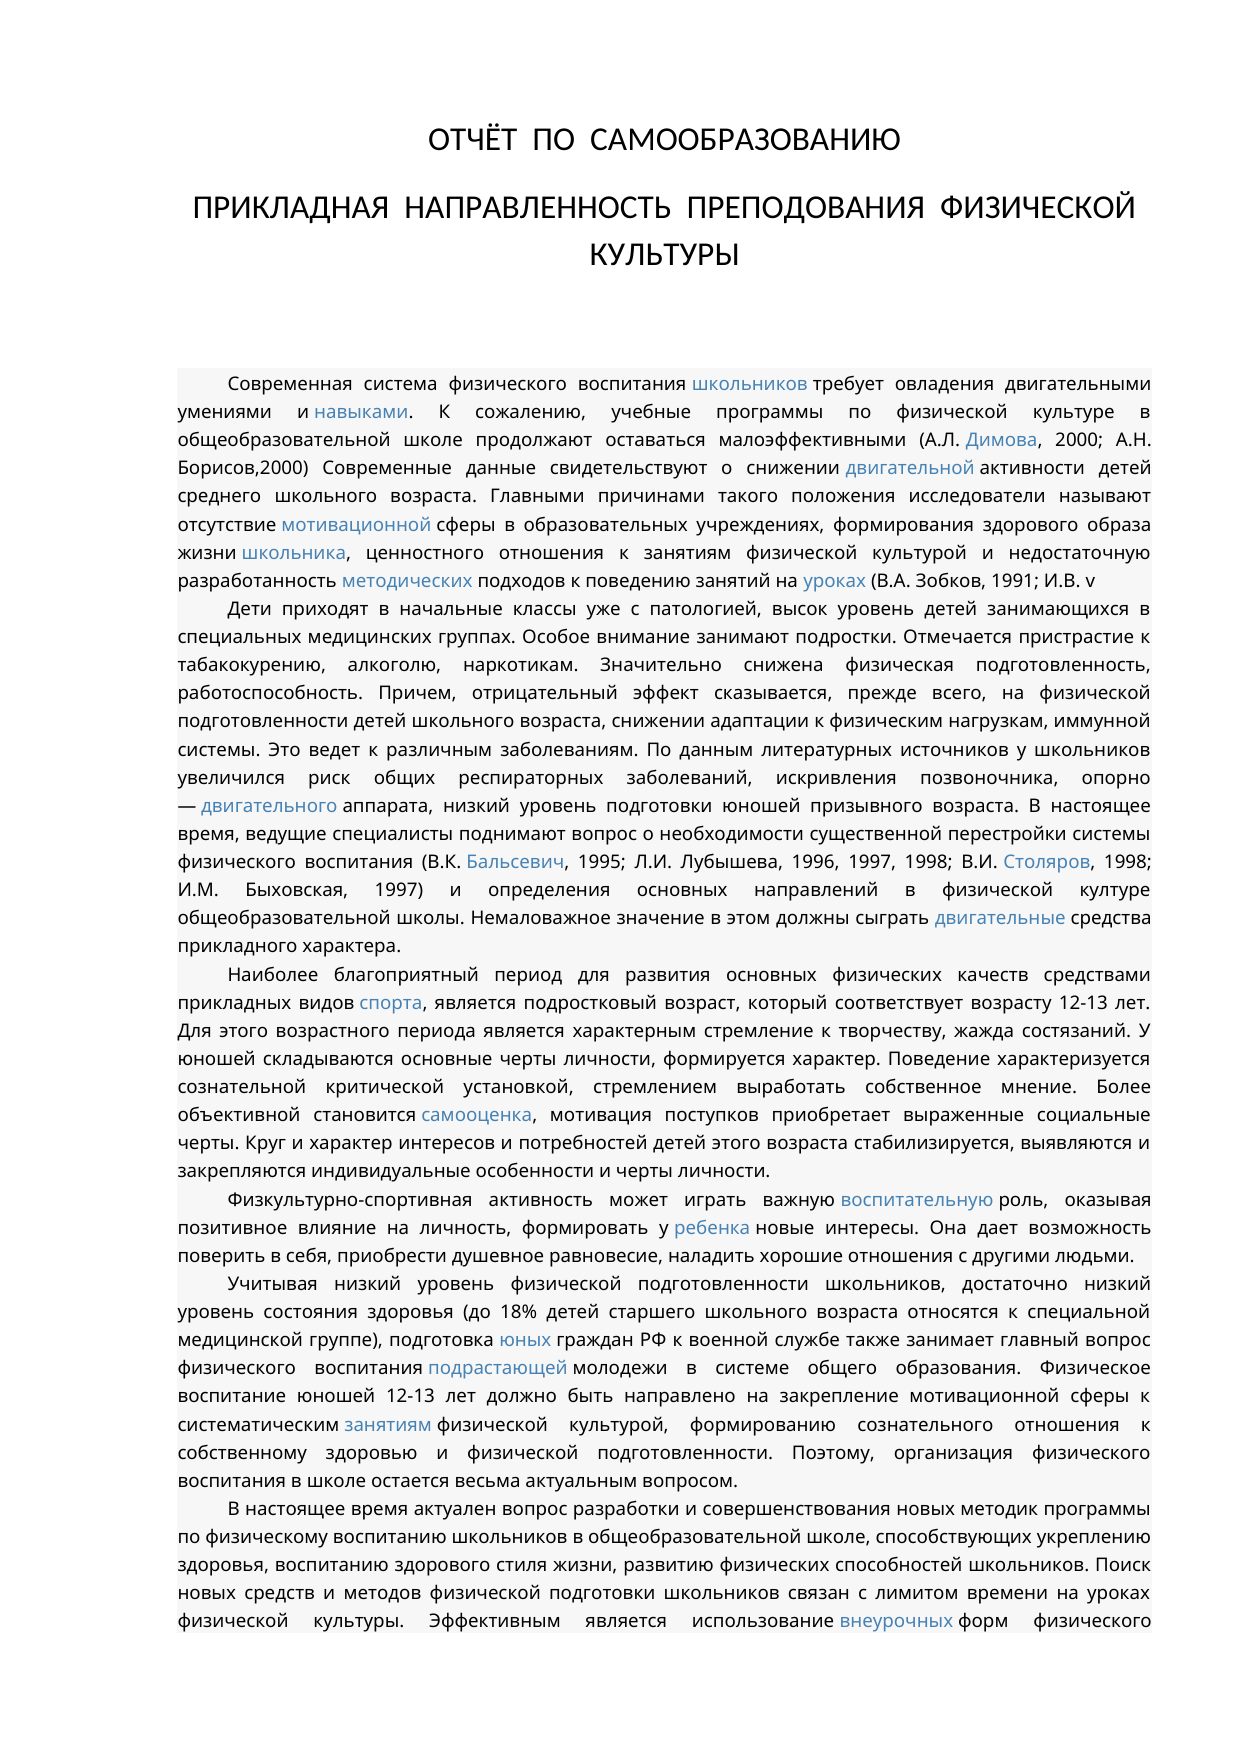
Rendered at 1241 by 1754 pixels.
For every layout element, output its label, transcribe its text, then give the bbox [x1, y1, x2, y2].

text Учитывая низкий уровень физической подготовленности школьников, достаточно низкий уровень состояния здоровья (до 18% детей старшего школьного возраста относятся к специальной медицинской группе), подготовка юных граждан РФ к военной службе также занимает главный вопрос физического воспитания подрастающей молодежи в системе общего образования. Физическое воспитание юношей 12-13 лет должно быть направлено на закрепление мотивационной сферы к систематическим занятиям физической культурой, формированию сознательного отношения к собственному здоровью и физической подготовленности. Поэтому, организация физического воспитания в школе остается весьма актуальным вопросом. [177, 1268, 1152, 1493]
text Дети приходят в начальные классы уже с патологией, высок уровень детей занимающихся в специальных медицинских группах. Особое внимание занимают подростки. Отмечается пристрастие к табакокурению, алкоголю, наркотикам. Значительно снижена физическая подготовленность, работоспособность. Причем, отрицательный эффект сказывается, прежде всего, на физической подготовленности детей школьного возраста, снижении адаптации к физическим нагрузкам, иммунной системы. Это ведет к различным заболеваниям. По данным литературных источников у школьников увеличился риск общих респираторных заболеваний, искривления позвоночника, опорно — двигательного аппарата, низкий уровень подготовки юношей призывного возраста. В настоящее время, ведущие специалисты поднимают вопрос о необходимости существенной перестройки системы физического воспитания (В.К. Бальсевич, 1995; Л.И. Лубышева, 1996, 1997, 1998; В.И. Столяров, 1998; И.М. Быховская, 1997) и определения основных направлений в физической културе общеобразовательной школы. Немаловажное значение в этом должны сыграть двигательные средства прикладного характера. [177, 593, 1152, 958]
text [177, 1493, 1152, 1633]
text Наиболее благоприятный период для развития основных физических качеств средствами прикладных видов спорта, является подростковый возраст, который соответствует возрасту 12-13 лет. Для этого возрастного периода является характерным стремление к творчеству, жажда состязаний. У юношей складываются основные черты личности, формируется характер. Поведение характеризуется сознательной критической установкой, стремлением выработать собственное мнение. Более объективной становится самооценка, мотивация поступков приобретает выраженные социальные черты. Круг и характер интересов и потребностей детей этого возраста стабилизируется, выявляются и закрепляются индивидуальные особенности и черты личности. [177, 958, 1152, 1183]
text ОТЧЁТ ПО САМООБРАЗОВАНИЮ [177, 118, 1152, 159]
text Физкультурно-спортивная активность может играть важную воспитательную роль, оказывая позитивное влияние на личность, формировать у ребенка новые интересы. Она дает возможность поверить в себя, приобрести душевное равновесие, наладить хорошие отношения с другими людьми. [177, 1183, 1152, 1268]
text ПРИКЛАДНАЯ НАПРАВЛЕННОСТЬ ПРЕПОДОВАНИЯ ФИЗИЧЕСКОЙ КУЛЬТУРЫ [177, 186, 1152, 273]
text Современная система физического воспитания школьников требует овладения двигательными умениями и навыками. К сожалению, учебные программы по физической культуре в общеобразовательной школе продолжают оставаться малоэффективными (А.Л. Димова, 2000; А.Н. Борисов,2000) Современные данные свидетельствуют о снижении двигательной активности детей среднего школьного возраста. Главными причинами такого положения исследователи называют отсутствие мотивационной сферы в образовательных учреждениях, формирования здорового образа жизни школьника, ценностного отношения к занятиям физической культурой и недостаточную разработанность методических подходов к поведению занятий на уроках (В.А. Зобков, 1991; И.В. v [177, 368, 1152, 593]
